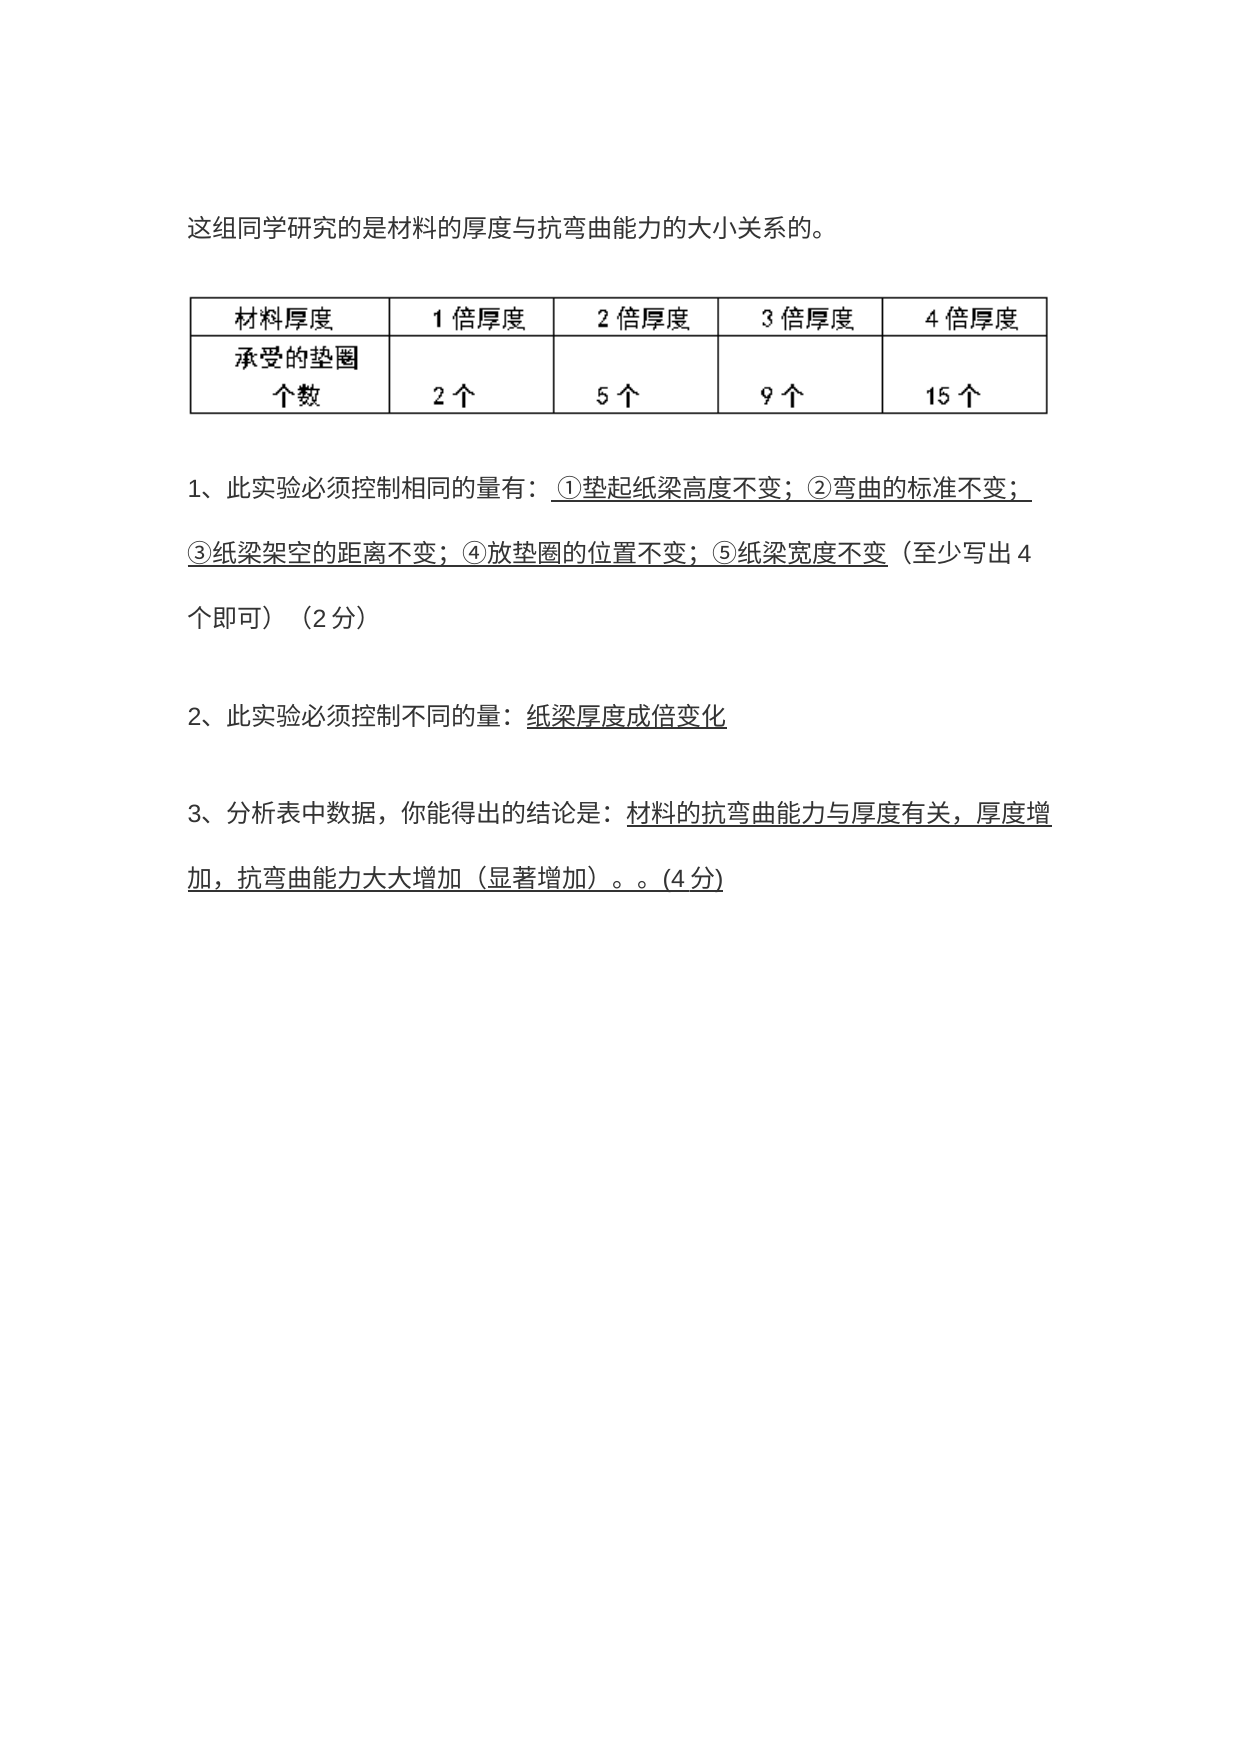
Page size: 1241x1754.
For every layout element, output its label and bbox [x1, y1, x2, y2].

text [187, 162, 1053, 909]
picture [187, 292, 1050, 419]
